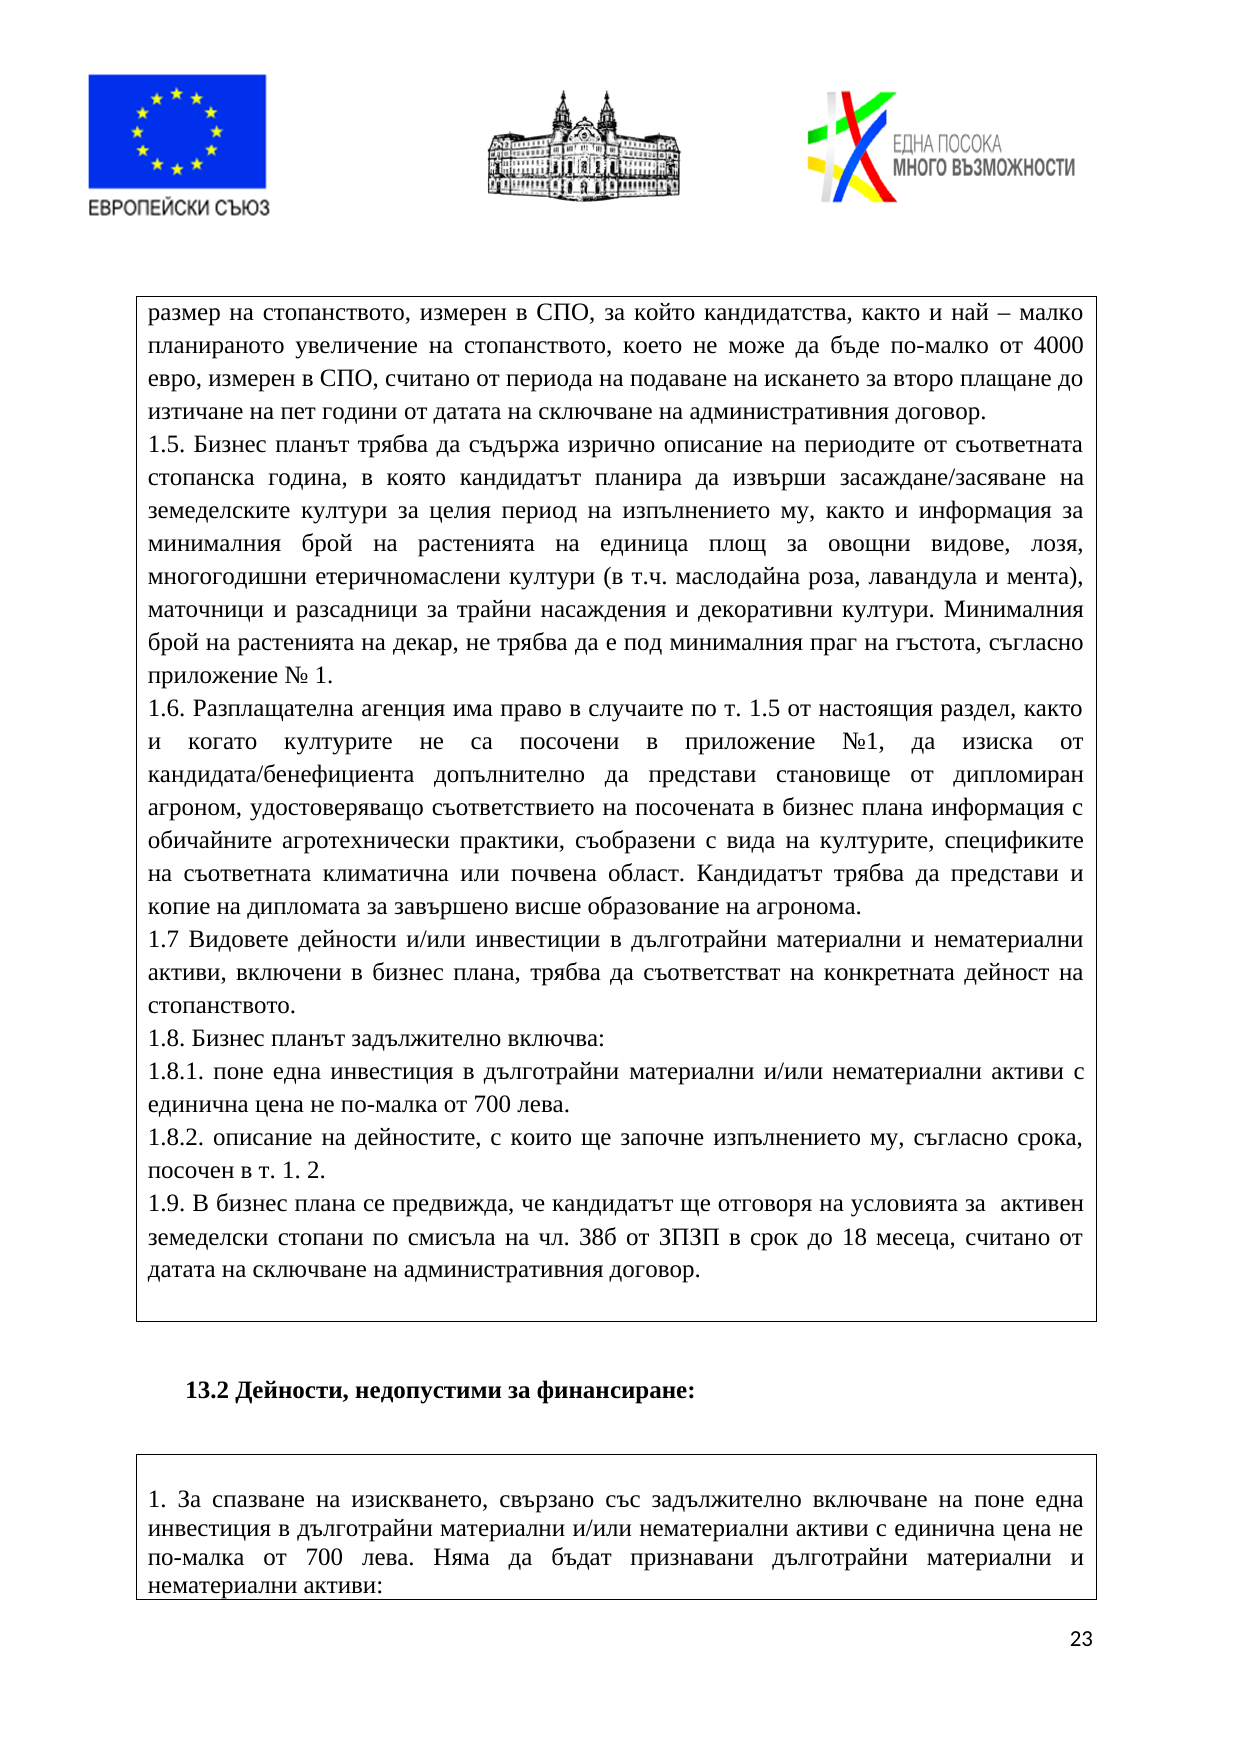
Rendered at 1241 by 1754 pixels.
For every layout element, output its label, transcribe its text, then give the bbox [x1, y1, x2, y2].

picture [88, 73, 272, 219]
picture [800, 87, 1078, 205]
picture [483, 87, 688, 205]
list Дейности, недопустими за финансиране: [185, 1376, 1093, 1404]
